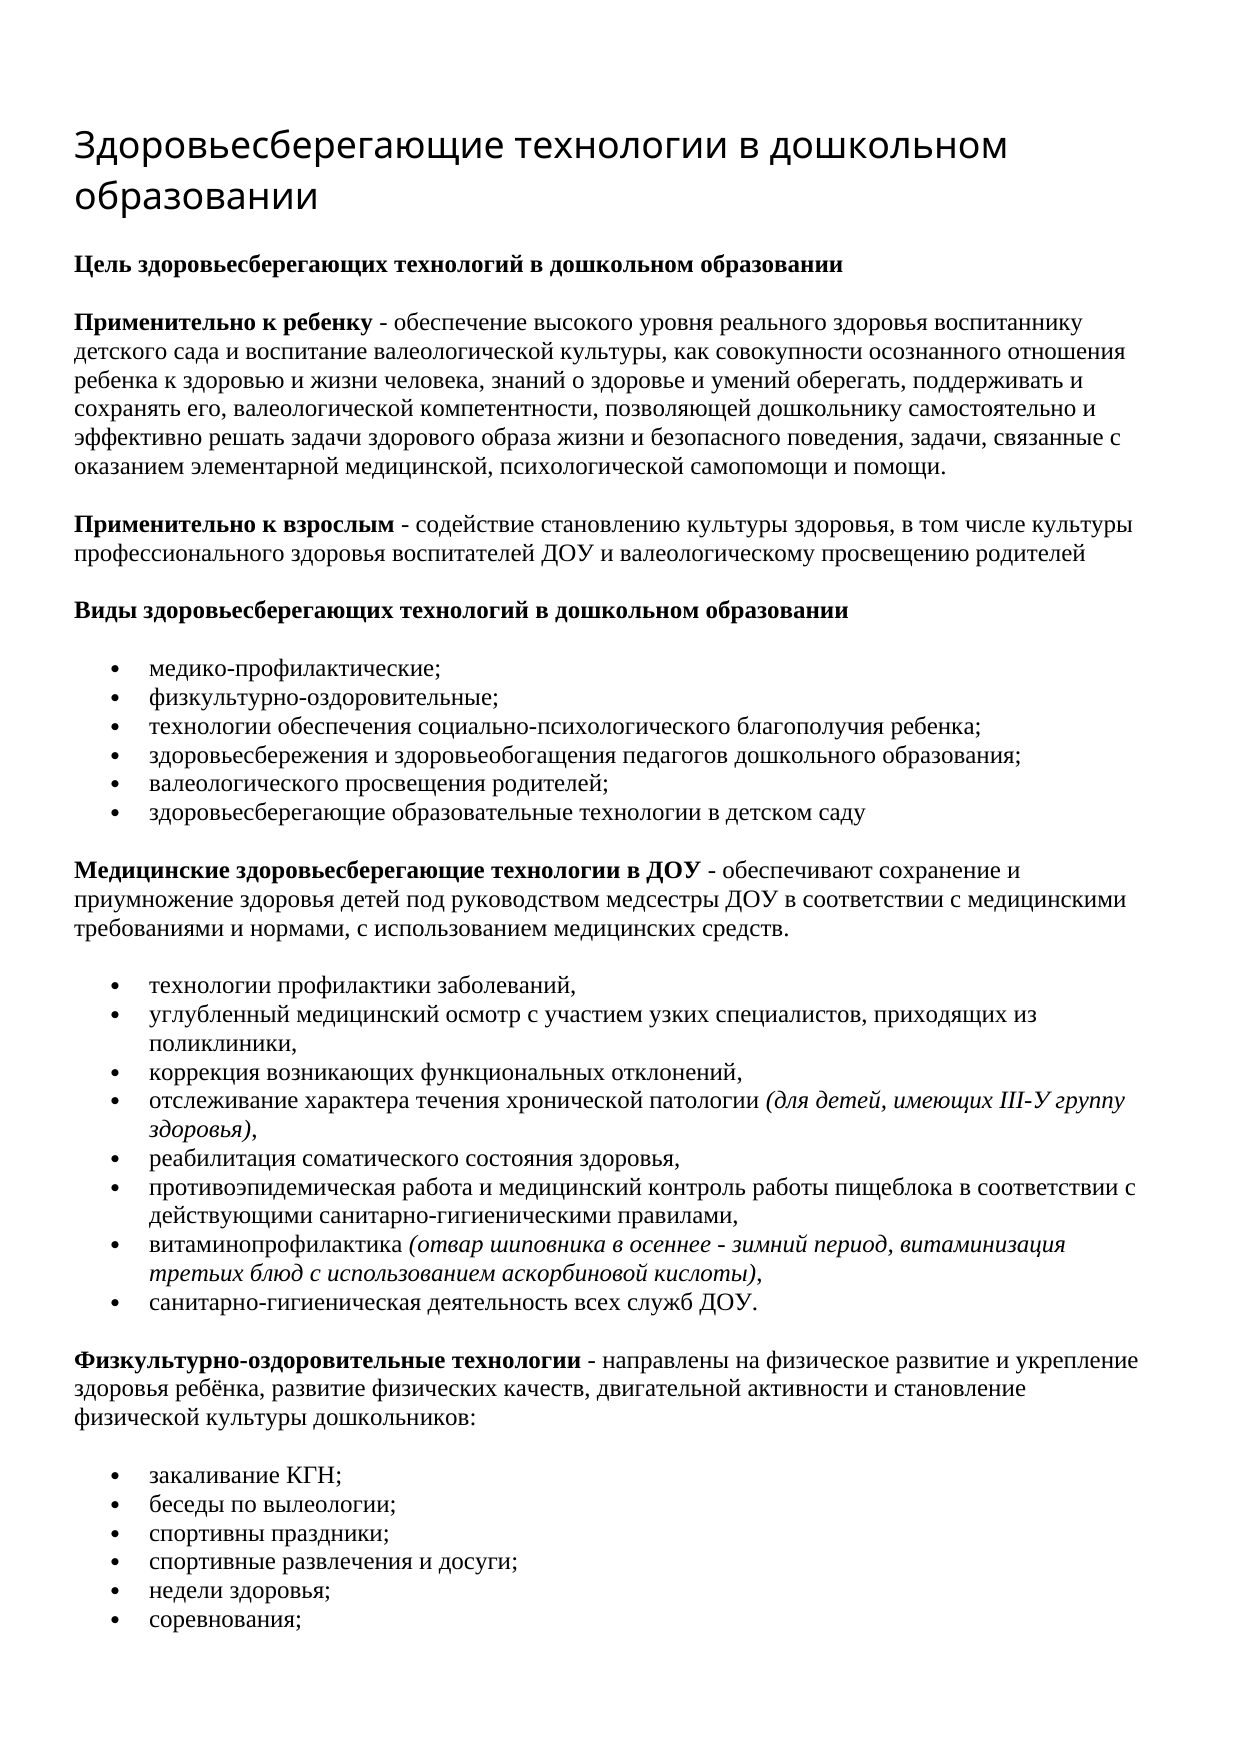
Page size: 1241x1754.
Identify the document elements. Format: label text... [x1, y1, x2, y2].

list беседы по вылеологии; [111, 1489, 1152, 1518]
list спортивные развлечения и досуги; [111, 1546, 1152, 1575]
list соревнования; [111, 1604, 1152, 1633]
text Цель здоровьесберегающих технологий в дошкольном образовании [74, 249, 1152, 278]
text Здоровьесберегающие технологии в дошкольном образовании [74, 118, 1152, 220]
list коррекция возникающих функциональных отклонений, [111, 1057, 1152, 1086]
list физкультурно-оздоровительные; [111, 682, 1152, 711]
text Виды здоровьесберегающих технологий в дошкольном образовании [74, 596, 1152, 624]
list закаливание КГН; [111, 1460, 1152, 1489]
list реабилитация соматического состояния здоровья, [111, 1143, 1152, 1172]
list технологии обеспечения социально-психологического благополучия ребенка; [111, 711, 1152, 740]
list углубленный медицинский осмотр с участием узких специалистов, приходящих из поликлиники, [111, 999, 1152, 1057]
list отслеживание характера течения хронической патологии (для детей, имеющих III-У группу здоровья), [111, 1086, 1152, 1143]
text Применительно к взрослым - содействие становлению культуры здоровья, в том числе культуры профессионального здоровья воспитателей ДОУ и валеологическому просвещению родителей [74, 509, 1152, 566]
list валеологического просвещения родителей; [111, 768, 1152, 797]
text Физкультурно-оздоровительные технологии - направлены на физическое развитие и укрепление здоровья ребёнка, развитие физических качеств, двигательной активности и становление физической культуры дошкольников: [74, 1345, 1152, 1431]
list спортивны праздники; [111, 1518, 1152, 1546]
list здоровьесбережения и здоровьеобогащения педагогов дошкольного образования; [111, 740, 1152, 768]
text Применительно к ребенку - обеспечение высокого уровня реального здоровья воспитаннику детского сада и воспитание валеологической культуры, как совокупности осознанного отношения ребенка к здоровью и жизни человека, знаний о здоровье и умений оберегать, поддерживать и сохранять его, валеологической компетентности, позволяющей дошкольнику самостоятельно и эффективно решать задачи здорового образа жизни и безопасного поведения, задачи, связанные с оказанием элементарной медицинской, психологической самопомощи и помощи. [74, 307, 1152, 480]
list здоровьесберегающие образовательные технологии в детском саду [111, 797, 1152, 826]
list технологии профилактики заболеваний, [111, 971, 1152, 999]
text Медицинские здоровьесберегающие технологии в ДОУ - обеспечивают сохранение и приумножение здоровья детей под руководством медсестры ДОУ в соответствии с медицинскими требованиями и нормами, с использованием медицинских средств. [74, 855, 1152, 941]
list недели здоровья; [111, 1575, 1152, 1604]
list медико-профилактические; [111, 653, 1152, 682]
list санитарно-гигиеническая деятельность всех служб ДОУ. [111, 1287, 1152, 1316]
list витаминопрофилактика (отвар шиповника в осеннее - зимний период, витаминизация третьих блюд с использованием аскорбиновой кислоты), [111, 1229, 1152, 1287]
list противоэпидемическая работа и медицинский контроль работы пищеблока в соответствии с действующими санитарно-гигиеническими правилами, [111, 1172, 1152, 1229]
